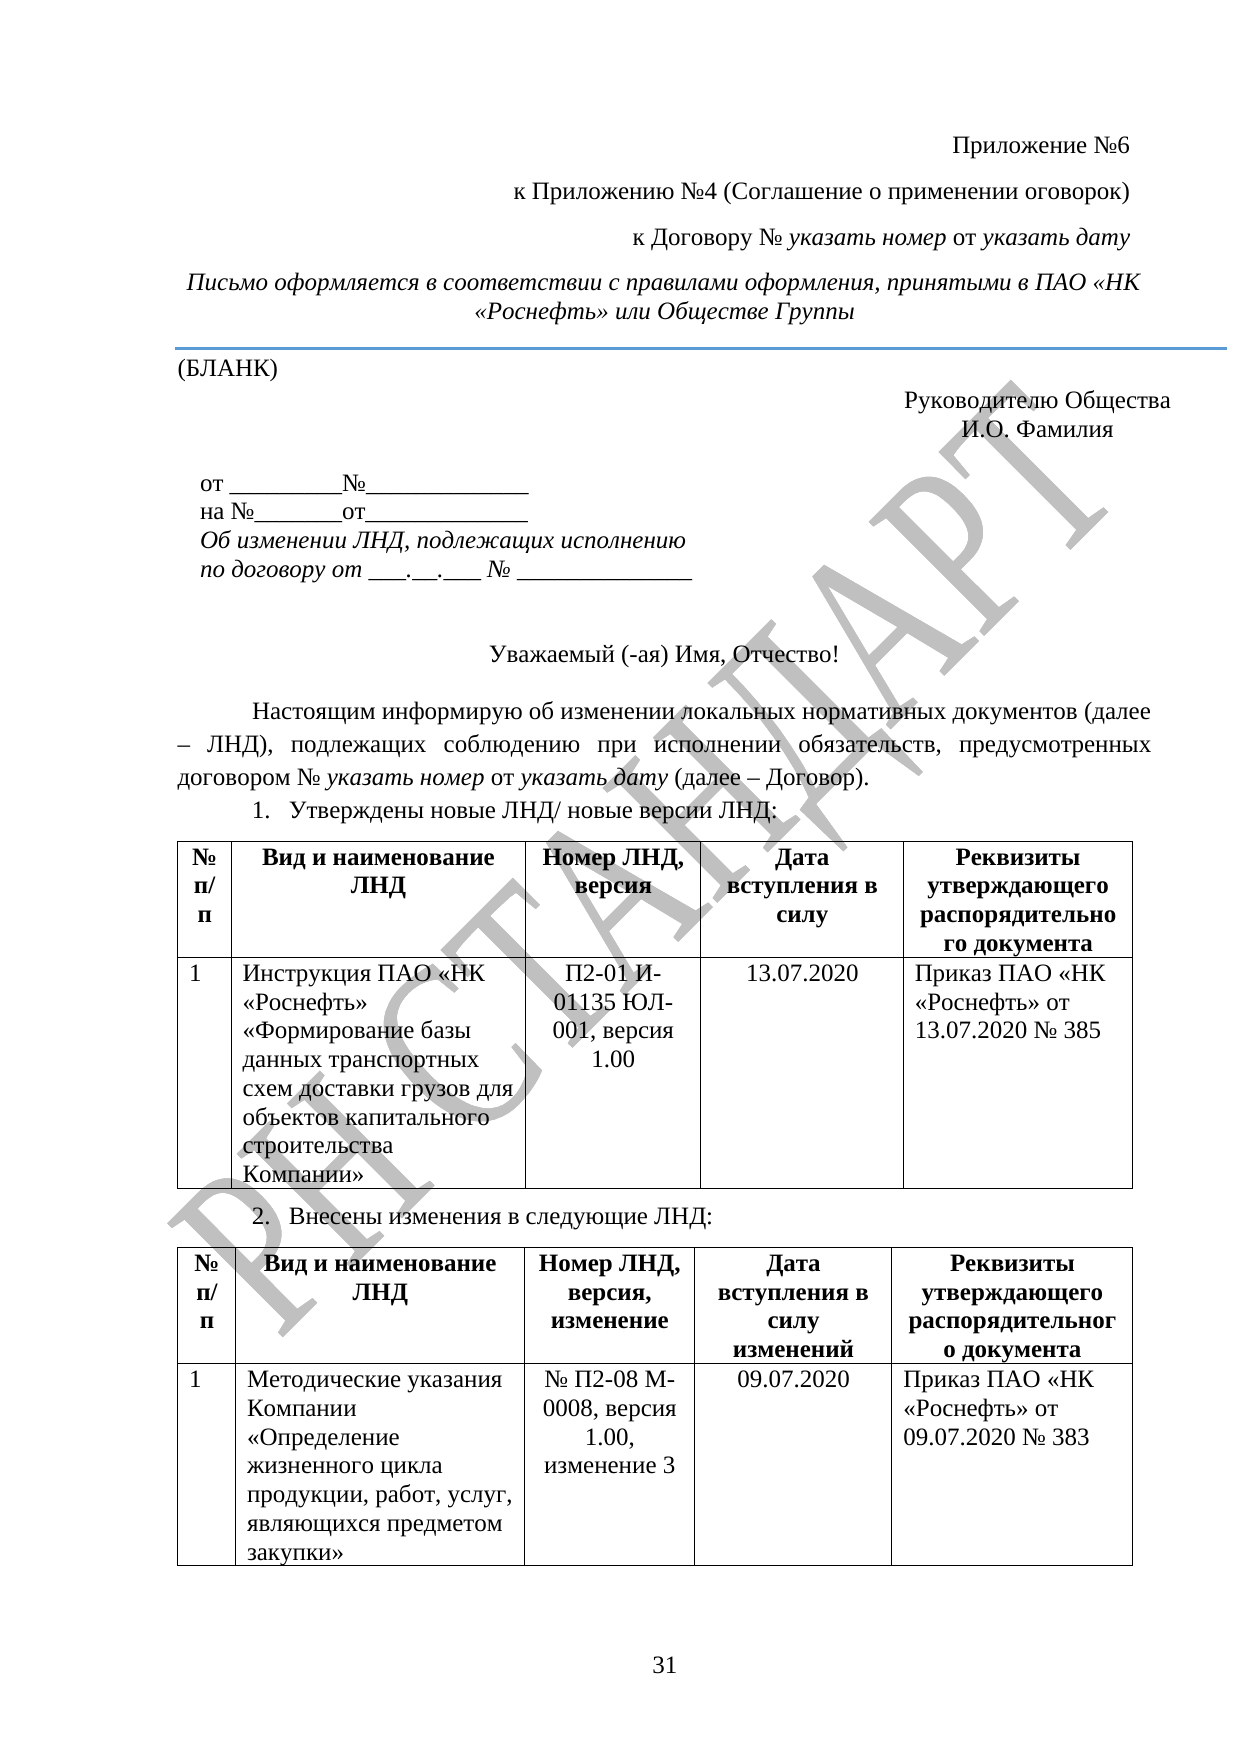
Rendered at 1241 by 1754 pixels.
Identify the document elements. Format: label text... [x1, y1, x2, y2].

table_cell Инструкция ПАО «НК «Роснефть» «Формирование базы данных транспортных схем доставки грузов для объектов капитального строительства Компании» [232, 958, 525, 1188]
table_header от _________№_____________ на №_______от_____________ [189, 468, 764, 525]
table_cell 1 [178, 1364, 235, 1565]
text к Приложению №4 (Соглашение о применении оговорок) [177, 176, 1130, 205]
text Приложение №6 [177, 131, 1130, 159]
table_header Реквизиты утверждающего распорядительного документа [892, 1248, 1132, 1363]
table_header Руководителю Общества И.О. Фамилия [872, 357, 1203, 443]
table_cell Приказ ПАО «НК «Роснефть» от 13.07.2020 № 385 [904, 958, 1132, 1188]
table_cell 09.07.2020 [695, 1364, 891, 1565]
table_cell Методические указания Компании «Определение жизненного цикла продукции, работ, услуг, являющихся предметом закупки» [236, 1364, 524, 1565]
table_header № п/п [178, 1248, 235, 1363]
text Письмо оформляется в соответствии с правилами оформления, принятыми в ПАО «НК «Роснефть» или Обществе Группы [177, 267, 1152, 325]
table_header Реквизиты утверждающего распорядительного документа [904, 842, 1132, 957]
table_header № п/п [178, 842, 231, 957]
table_cell Об изменении ЛНД, подлежащих исполнению по договору от ___.__.___ № ______________ [189, 525, 764, 639]
table_cell № П2-08 М-0008, версия 1.00, изменение 3 [525, 1364, 694, 1565]
text Настоящим информирую об изменении локальных нормативных документов (далее – ЛНД), подлежащих соблюдению при исполнении обязательств, предусмотренных договором № указать номер от указать дату (далее – Договор). [177, 696, 1152, 791]
table_cell Приказ ПАО «НК «Роснефть» от 09.07.2020 № 383 [892, 1364, 1132, 1565]
table_cell 13.07.2020 [701, 958, 903, 1188]
text (БЛАНК) [177, 353, 1152, 382]
table_header Номер ЛНД, версия [526, 842, 700, 957]
table_header Вид и наименование ЛНД [232, 842, 525, 957]
text к Договору № указать номер от указать дату [177, 222, 1130, 250]
text Уважаемый (-ая) Имя, Отчество! [177, 639, 1152, 667]
list Утверждены новые ЛНД/ новые версии ЛНД: [252, 795, 1152, 824]
table_cell 1 [178, 958, 231, 1188]
list Внесены изменения в следующие ЛНД: [252, 1201, 1152, 1230]
table_header Дата вступления в силу изменений [695, 1248, 891, 1363]
table_header Дата вступления в силу [701, 842, 903, 957]
table_header Вид и наименование ЛНД [236, 1248, 524, 1363]
table_cell П2-01 И-01135 ЮЛ-001, версия 1.00 [526, 958, 700, 1188]
table_header Номер ЛНД, версия, изменение [525, 1248, 694, 1363]
